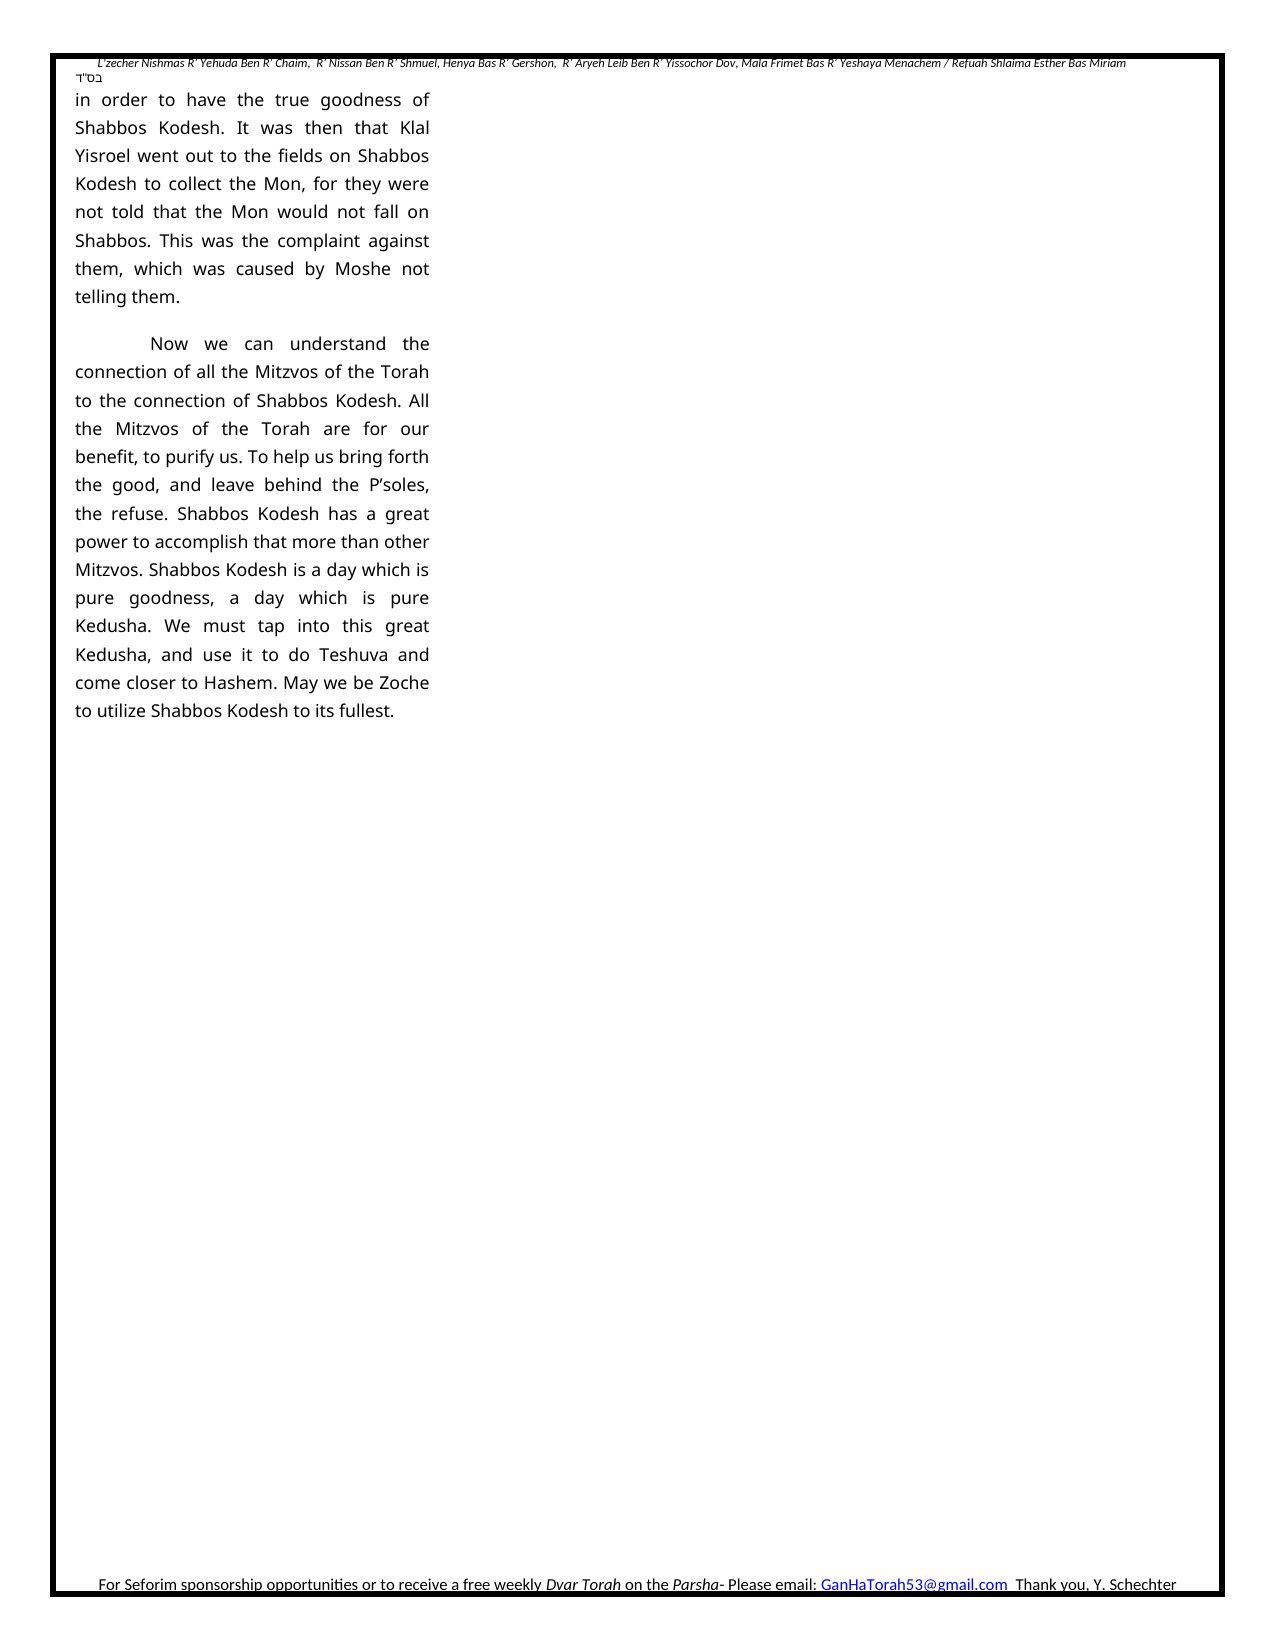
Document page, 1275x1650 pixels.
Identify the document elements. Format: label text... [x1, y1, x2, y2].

text Now we can understand the connection of all the Mitzvos of the Torah to the connection of Shabbos Kodesh. All the Mitzvos of the Torah are for our benefit, to purify us. To help us bring forth the good, and leave behind the P’soles, the refuse. Shabbos Kodesh has a great power to accomplish that more than other Mitzvos. Shabbos Kodesh is a day which is pure goodness, a day which is pure Kedusha. We must tap into this great Kedusha, and use it to do Teshuva and come closer to Hashem. May we be Zoche to utilize Shabbos Kodesh to its fullest. [75, 332, 430, 723]
